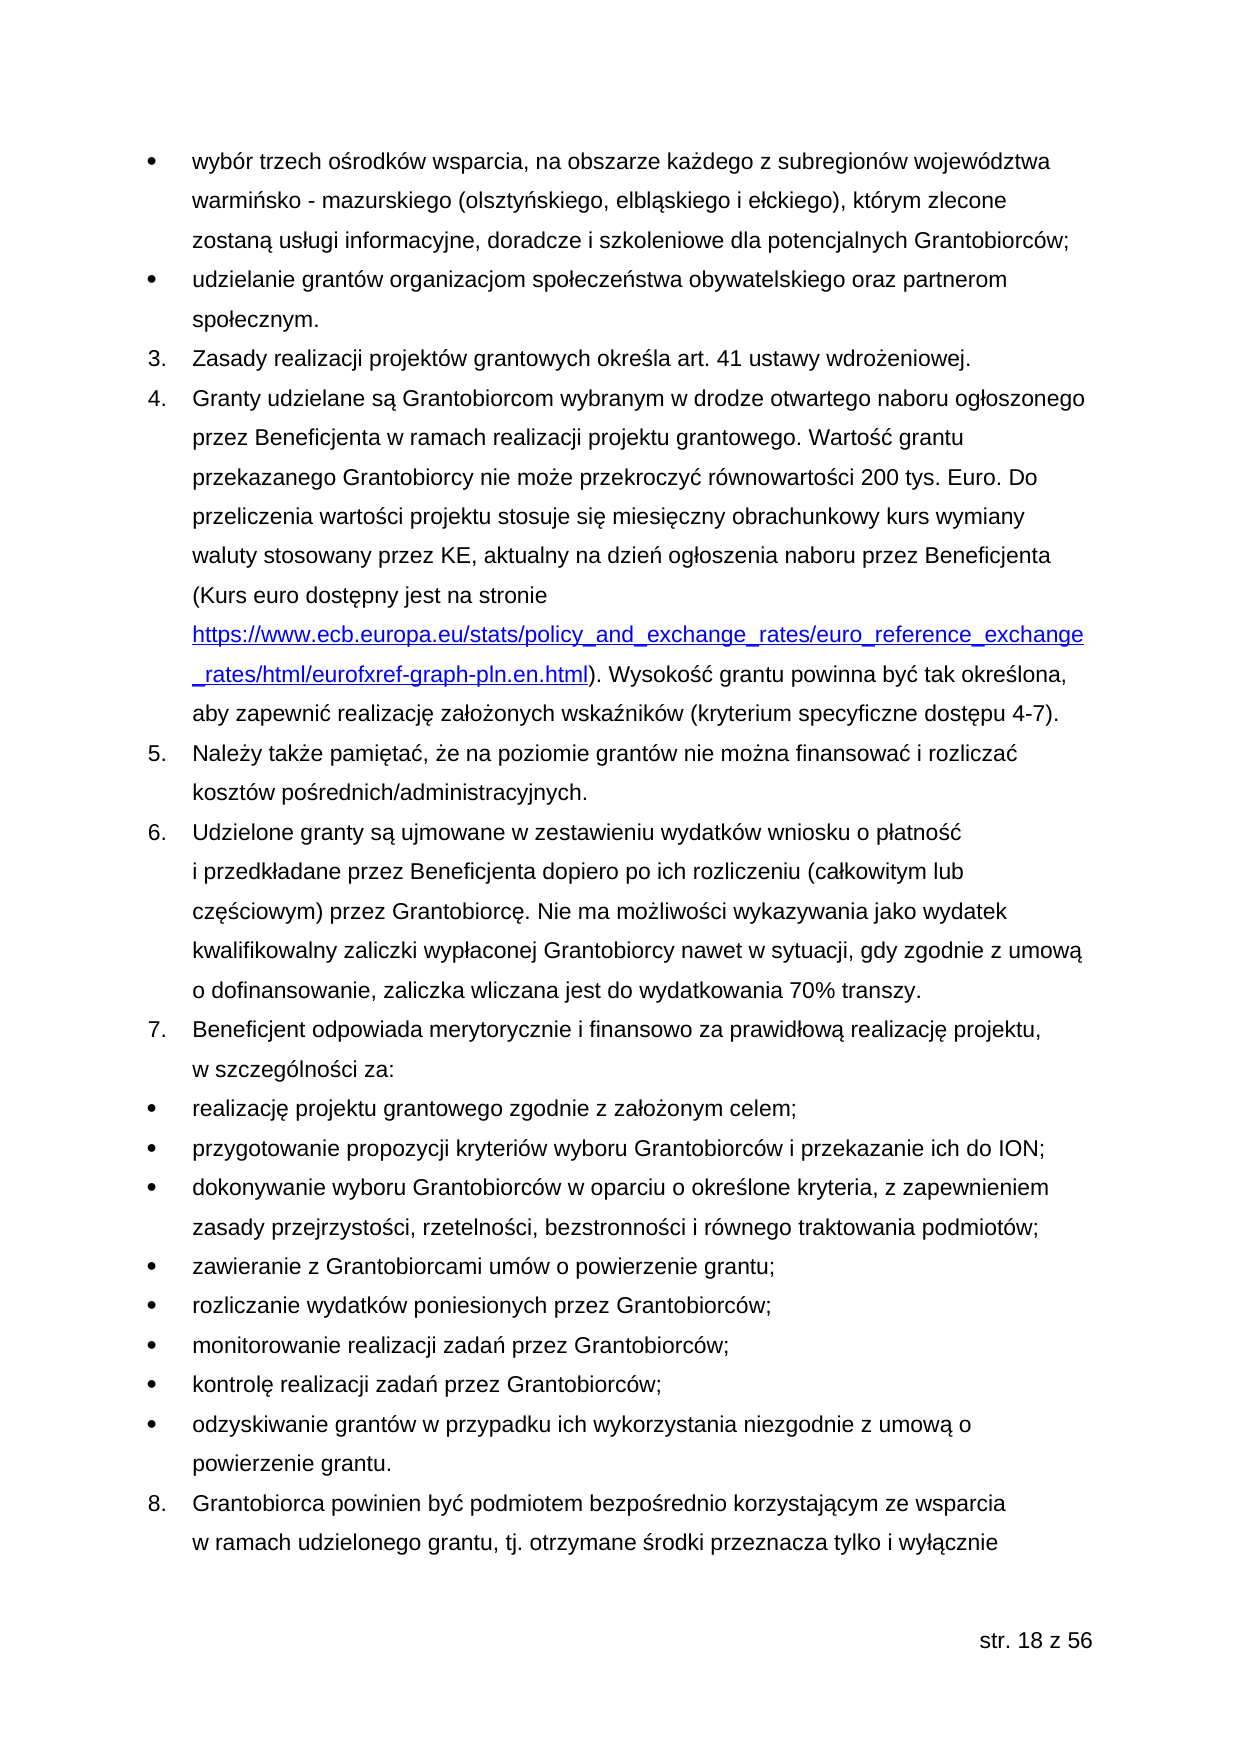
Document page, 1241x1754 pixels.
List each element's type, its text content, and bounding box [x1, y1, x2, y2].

list Należy także pamiętać, że na poziomie grantów nie można finansować i rozliczać kosztów pośrednich/administracyjnych. [148, 740, 1093, 806]
list monitorowanie realizacji zadań przez Grantobiorców; [148, 1332, 1093, 1358]
list dokonywanie wyboru Grantobiorców w oparciu o określone kryteria, z zapewnieniem zasady przejrzystości, rzetelności, bezstronności i równego traktowania podmiotów; [148, 1174, 1093, 1240]
list kontrolę realizacji zadań przez Grantobiorców; [148, 1371, 1093, 1398]
list Beneficjent odpowiada merytorycznie i finansowo za prawidłową realizację projektu, w szczególności za: [148, 1016, 1093, 1082]
list Zasady realizacji projektów grantowych określa art. 41 ustawy wdrożeniowej. [148, 345, 1093, 371]
list realizację projektu grantowego zgodnie z założonym celem; [148, 1095, 1093, 1121]
list odzyskiwanie grantów w przypadku ich wykorzystania niezgodnie z umową o powierzenie grantu. [148, 1411, 1093, 1477]
list rozliczanie wydatków poniesionych przez Grantobiorców; [148, 1292, 1093, 1319]
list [148, 1490, 1093, 1556]
list Granty udzielane są Grantobiorcom wybranym w drodze otwartego naboru ogłoszonego przez Beneficjenta w ramach realizacji projektu grantowego. Wartość grantu przekazanego Grantobiorcy nie może przekroczyć równowartości 200 tys. Euro. Do przeliczenia wartości projektu stosuje się miesięczny obrachunkowy kurs wymiany waluty stosowany przez KE, aktualny na dzień ogłoszenia naboru przez Beneficjenta (Kurs euro dostępny jest na stronie https://www.ecb.europa.eu/stats/policy_and_exchange_rates/euro_reference_exchange_rates/html/eurofxref-graph-pln.en.html). Wysokość grantu powinna być tak określona, aby zapewnić realizację założonych wskaźników (kryterium specyficzne dostępu 4-7). [148, 384, 1093, 727]
list wybór trzech ośrodków wsparcia, na obszarze każdego z subregionów województwa warmińsko - mazurskiego (olsztyńskiego, elbląskiego i ełckiego), którym zlecone zostaną usługi informacyjne, doradcze i szkoleniowe dla potencjalnych Grantobiorców; [148, 148, 1093, 253]
list udzielanie grantów organizacjom społeczeństwa obywatelskiego oraz partnerom społecznym. [148, 266, 1093, 332]
list zawieranie z Grantobiorcami umów o powierzenie grantu; [148, 1253, 1093, 1279]
list Udzielone granty są ujmowane w zestawieniu wydatków wniosku o płatność i przedkładane przez Beneficjenta dopiero po ich rozliczeniu (całkowitym lub częściowym) przez Grantobiorcę. Nie ma możliwości wykazywania jako wydatek kwalifikowalny zaliczki wypłaconej Grantobiorcy nawet w sytuacji, gdy zgodnie z umową o dofinansowanie, zaliczka wliczana jest do wydatkowania 70% transzy. [148, 819, 1093, 1003]
list przygotowanie propozycji kryteriów wyboru Grantobiorców i przekazanie ich do ION; [148, 1134, 1093, 1161]
